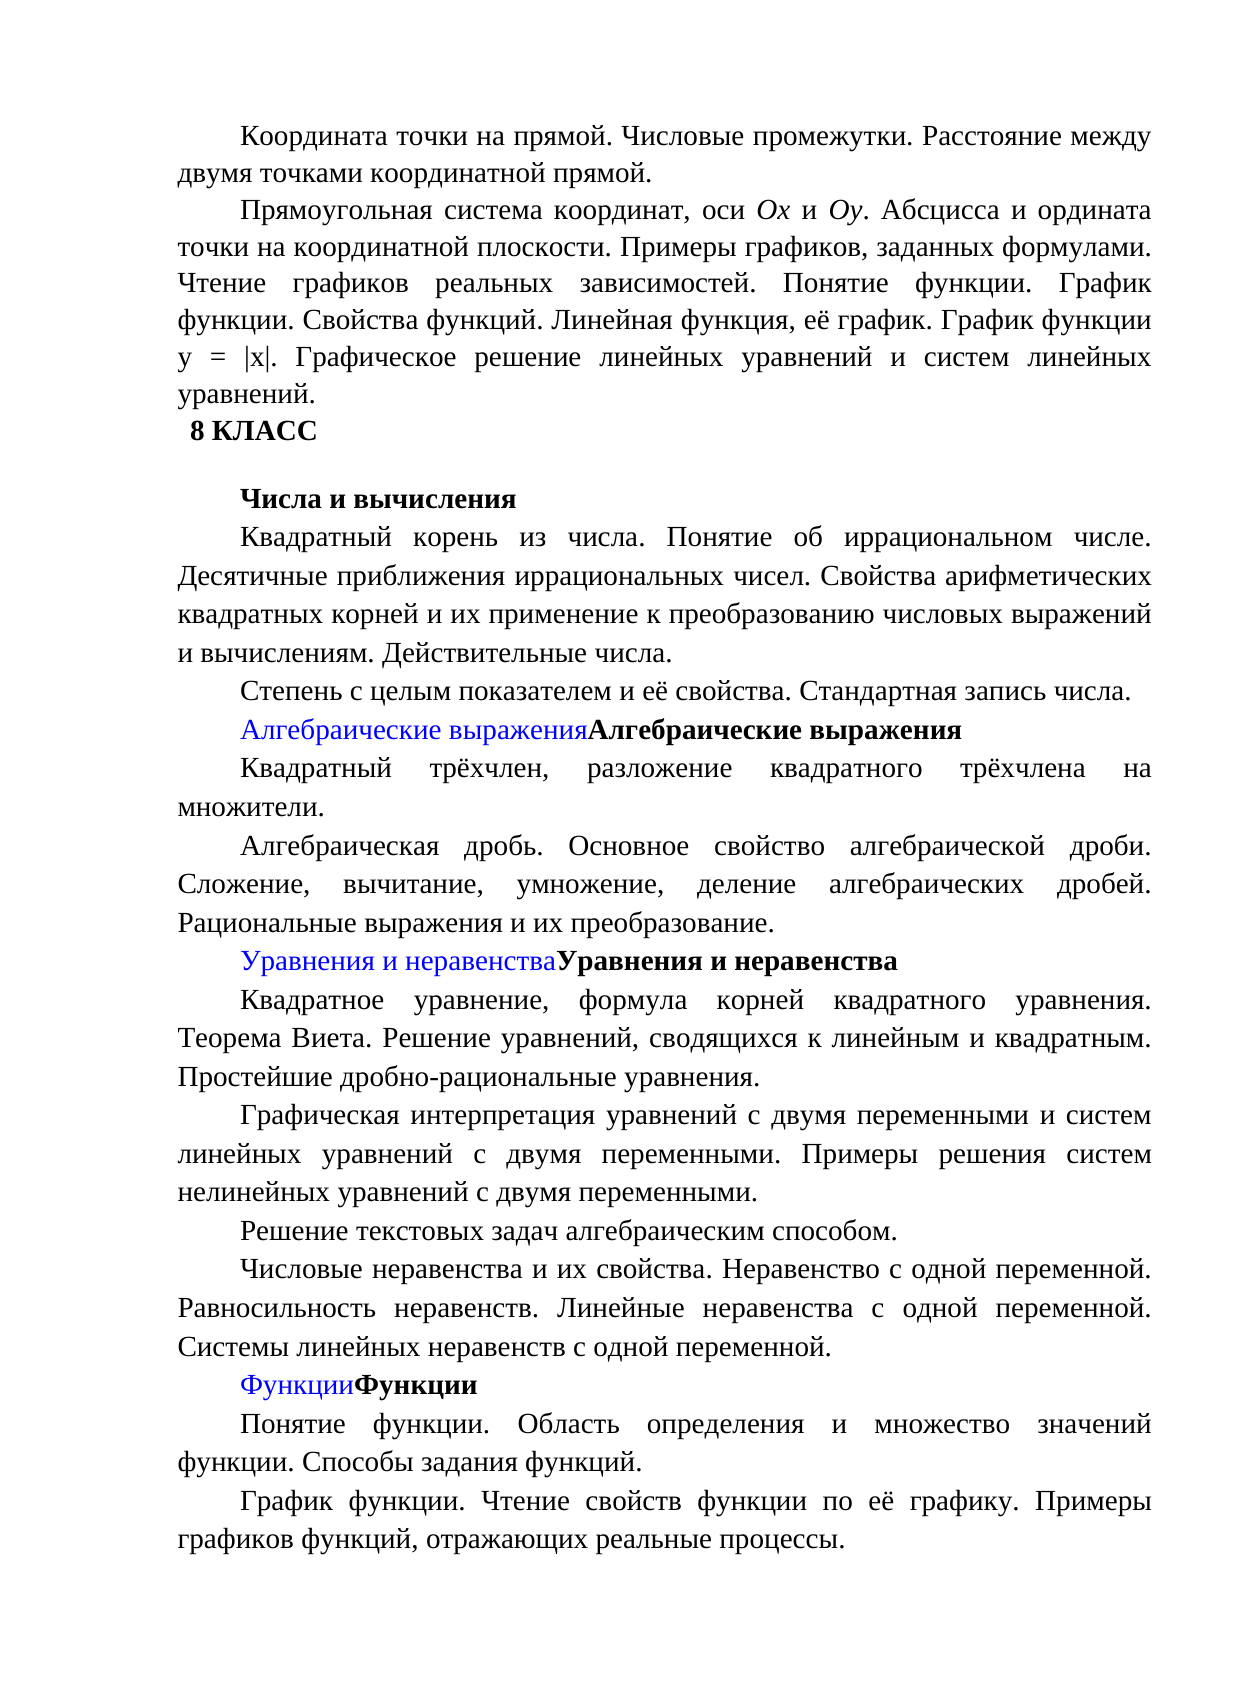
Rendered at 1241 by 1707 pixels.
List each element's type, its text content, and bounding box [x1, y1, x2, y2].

text График функции. Чтение свойств функции по её графику. Примеры графиков функций, отражающих реальные процессы. [177, 1483, 1152, 1555]
text Решение текстовых задач алгебраическим способом. [177, 1213, 1152, 1247]
text 8 КЛАСС [190, 413, 1152, 447]
text Степень с целым показателем и её свойства. Стандартная запись числа. [177, 673, 1152, 707]
text Квадратный трёхчлен, разложение квадратного трёхчлена на множители. [177, 751, 1152, 823]
text Алгебраические выраженияАлгебраические выражения [177, 712, 1152, 746]
text Координата точки на прямой. Числовые промежутки. Расстояние между двумя точками координатной прямой. [177, 118, 1152, 188]
text Уравнения и неравенстваУравнения и неравенства [177, 943, 1152, 977]
text ФункцииФункции [177, 1367, 1152, 1401]
text Графическая интерпретация уравнений с двумя переменными и систем линейных уравнений с двумя переменными. Примеры решения систем нелинейных уравнений с двумя переменными. [177, 1097, 1152, 1208]
text Алгебраическая дробь. Основное свойство алгебраической дроби. Сложение, вычитание, умножение, деление алгебраических дробей. Рациональные выражения и их преобразование. [177, 828, 1152, 938]
text Прямоугольная система координат, оси Ox и Oy. Абсцисса и ордината точки на координатной плоскости. Примеры графиков, заданных формулами. Чтение графиков реальных зависимостей. Понятие функции. График функции. Свойства функций. Линейная функция, её график. График функции y = |x|. Графическое решение линейных уравнений и систем линейных уравнений. [177, 192, 1152, 410]
text Числа и вычисления [177, 481, 1152, 514]
text Понятие функции. Область определения и множество значений функции. Способы задания функций. [177, 1406, 1152, 1478]
text Квадратное уравнение, формула корней квадратного уравнения. Теорема Виета. Решение уравнений, сводящихся к линейным и квадратным. Простейшие дробно-рациональные уравнения. [177, 982, 1152, 1092]
text Квадратный корень из числа. Понятие об иррациональном числе. Десятичные приближения иррациональных чисел. Свойства арифметических квадратных корней и их применение к преобразованию числовых выражений и вычислениям. Действительные числа. [177, 519, 1152, 668]
text Числовые неравенства и их свойства. Неравенство с одной переменной. Равносильность неравенств. Линейные неравенства с одной переменной. Системы линейных неравенств с одной переменной. [177, 1252, 1152, 1362]
